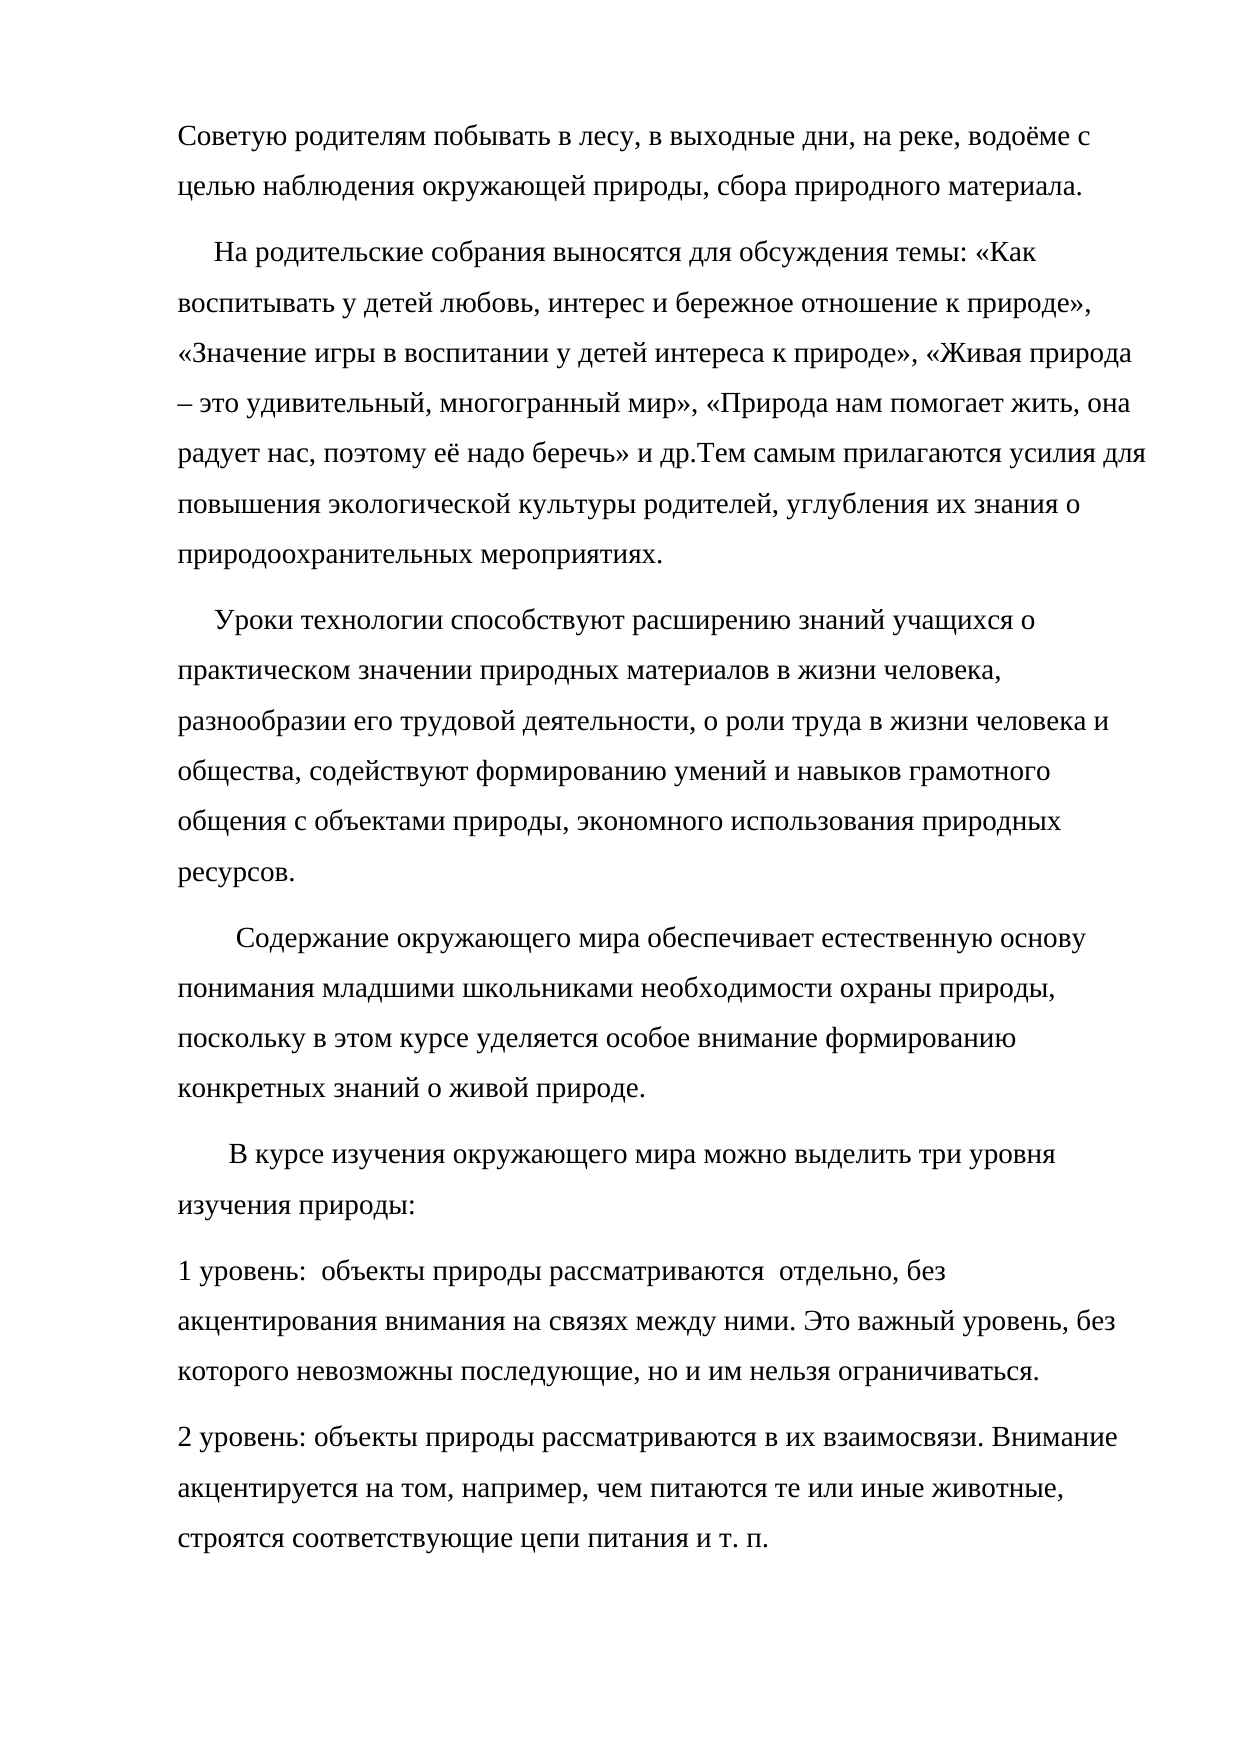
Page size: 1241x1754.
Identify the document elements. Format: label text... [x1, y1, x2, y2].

text 2 уровень: объекты природы рассматриваются в их взаимосвязи. Внимание акцентируется на том, например, чем питаются те или иные животные, строятся соответствующие цепи питания и т. п. [177, 1419, 1152, 1553]
text 1 уровень: объекты природы рассматриваются отдельно, без акцентирования внимания на связях между ними. Это важный уровень, без которого невозможны последующие, но и им нельзя ограничиваться. [177, 1253, 1152, 1387]
text Содержание окружающего мира обеспечивает естественную основу понимания младшими школьниками необходимости охраны природы, поскольку в этом курсе уделяется особое внимание формированию конкретных знаний о живой природе. [177, 920, 1152, 1104]
text В курсе изучения окружающего мира можно выделить три уровня изучения природы: [177, 1137, 1152, 1220]
text На родительские собрания выносятся для обсуждения темы: «Как воспитывать у детей любовь, интерес и бережное отношение к природе», «Значение игры в воспитании у детей интереса к природе», «Живая природа – это удивительный, многогранный мир», «Природа нам помогает жить, она радует нас, поэтому её надо беречь» и др.Тем самым прилагаются усилия для повышения экологической культуры родителей, углубления их знания о природоохранительных мероприятиях. [177, 234, 1152, 570]
text Уроки технологии способствуют расширению знаний учащихся о практическом значении природных материалов в жизни человека, разнообразии его трудовой деятельности, о роли труда в жизни человека и общества, содействуют формированию умений и навыков грамотного общения с объектами природы, экономного использования природных ресурсов. [177, 602, 1152, 887]
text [177, 118, 1152, 202]
